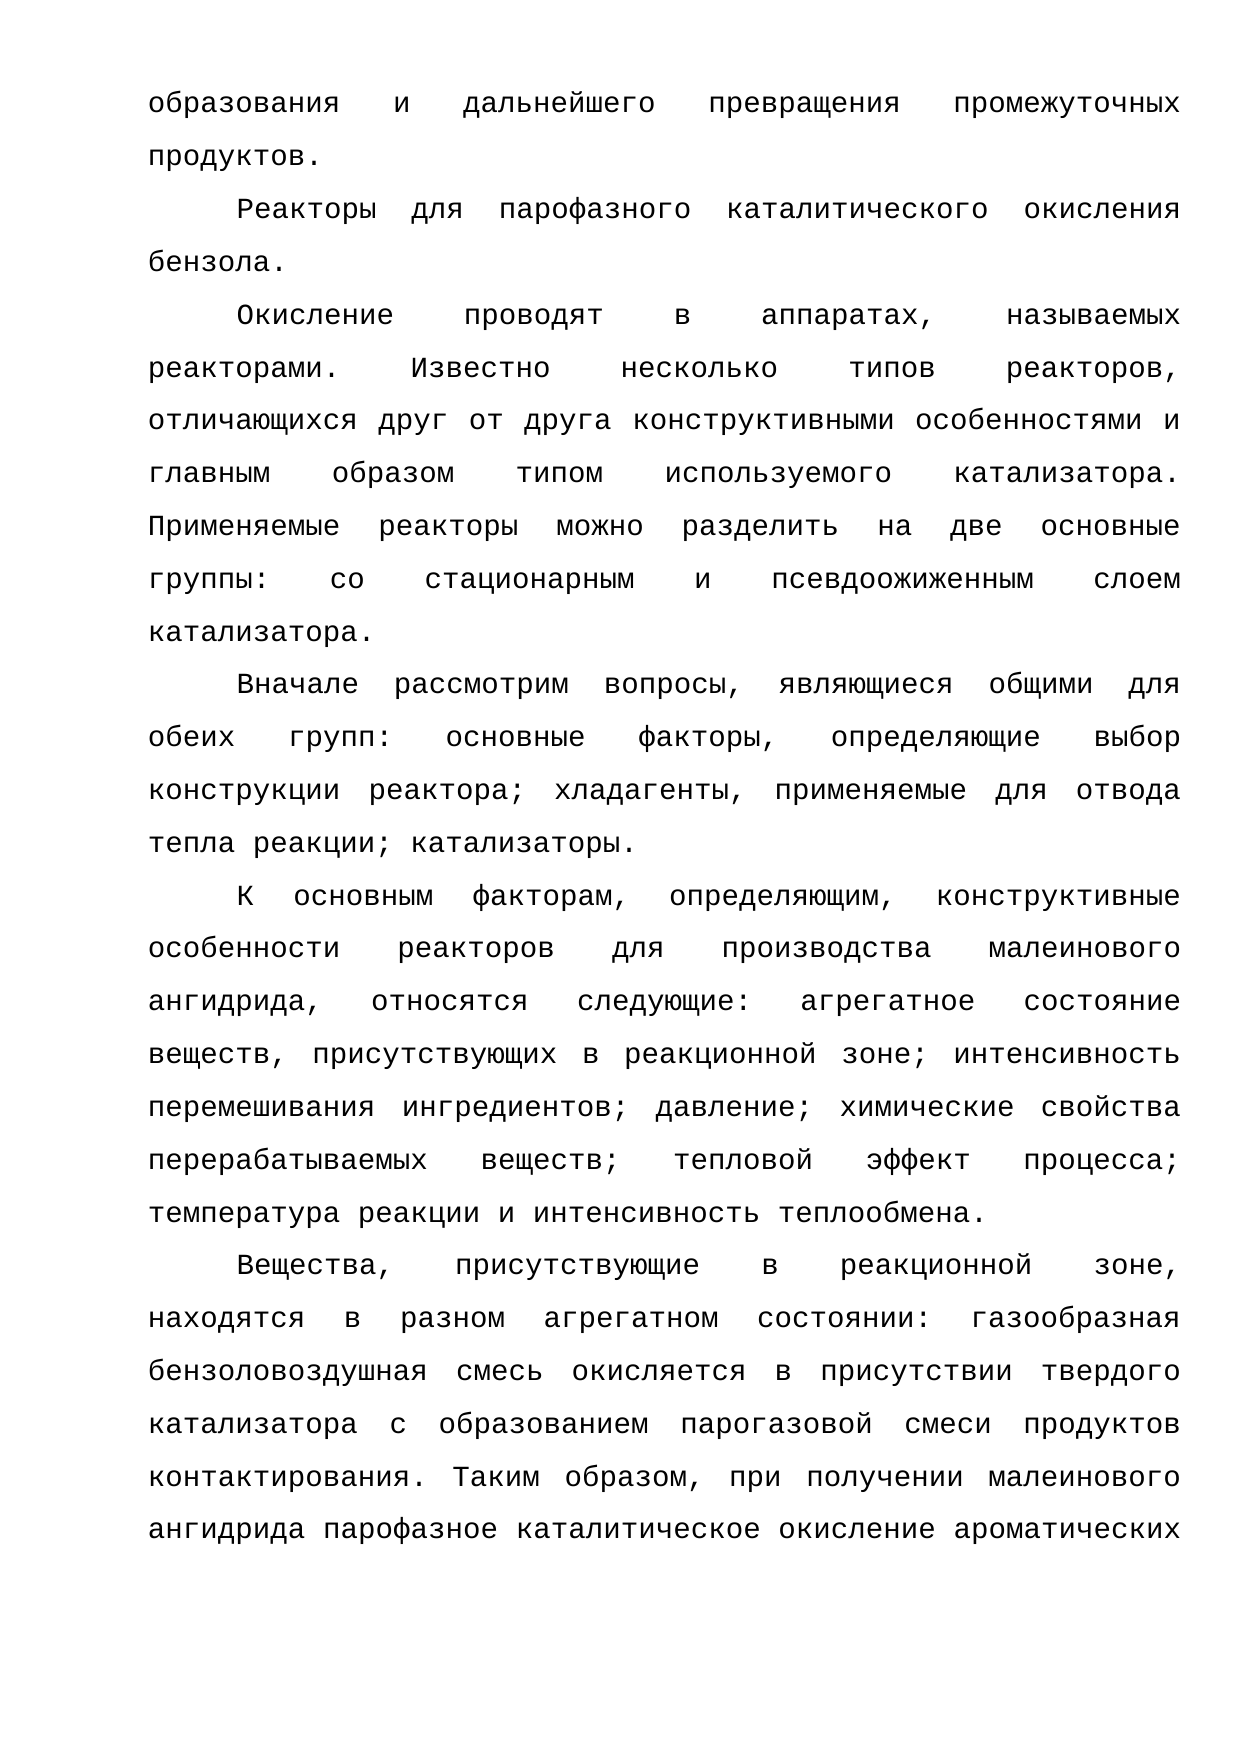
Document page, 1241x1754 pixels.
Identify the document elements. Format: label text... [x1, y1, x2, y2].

text Реакторы для парофазного каталитического окисления бензола. [148, 194, 1181, 280]
text Вначале рассмотрим вопросы, являющиеся общими для обеих групп: основные факторы, определяющие выбор конструкции реактора; хладагенты, применяемые для отвода тепла реакции; катализаторы. [148, 669, 1181, 861]
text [148, 1251, 1181, 1548]
text К основным факторам, определяющим, конструктивные особенности реакторов для производства малеинового ангидрида, относятся следующие: агрегатное состояние веществ, присутствующих в реакционной зоне; интенсивность перемешивания ингредиентов; давление; химические свойства перерабатываемых веществ; тепловой эффект процесса; температура реакции и интенсивность теплообмена. [148, 881, 1181, 1231]
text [148, 89, 1181, 174]
text Окисление проводят в аппаратах, называемых реакторами. Известно несколько типов реакторов, отличающихся друг от друга конструктивными особенностями и главным образом типом используемого катализатора. Применяемые реакторы можно разделить на две основные группы: со стационарным и псевдоожиженным слоем катализатора. [148, 300, 1181, 650]
